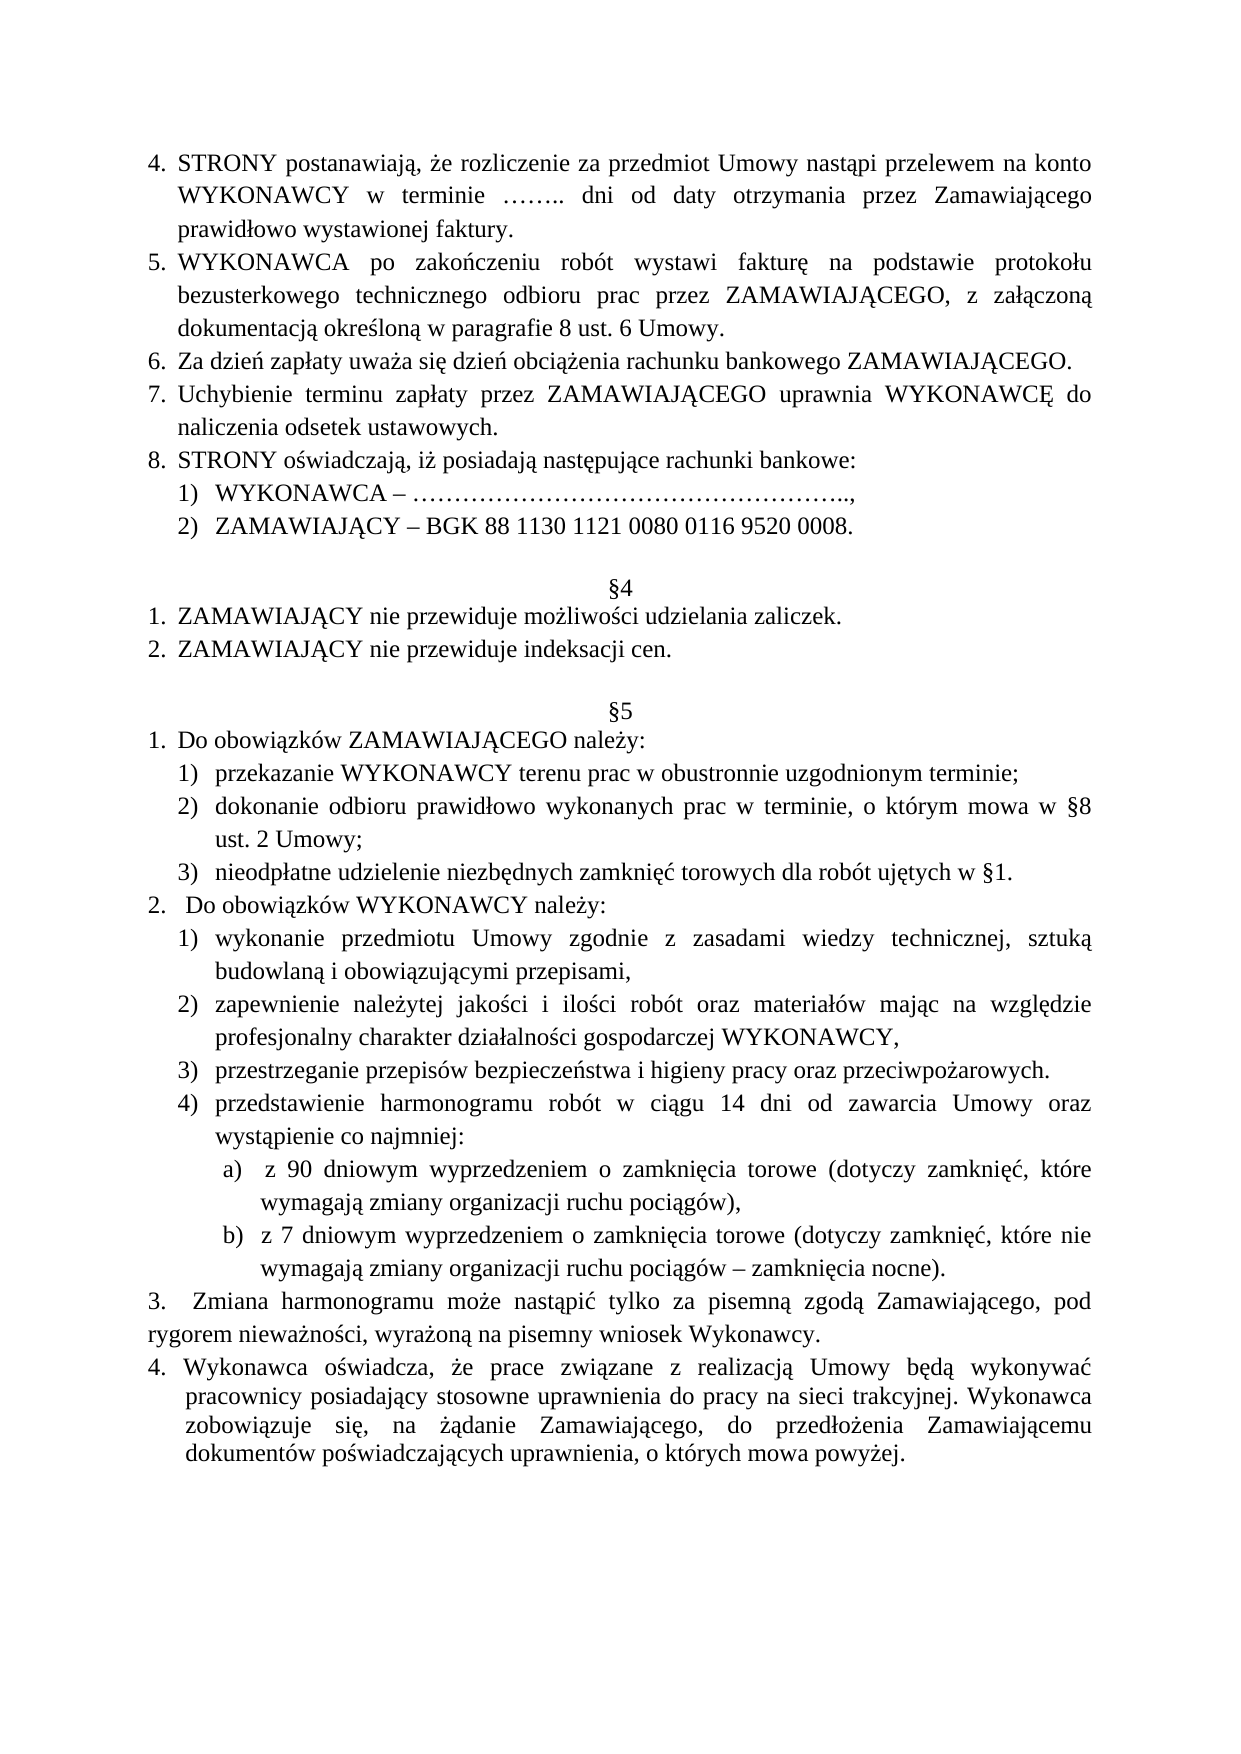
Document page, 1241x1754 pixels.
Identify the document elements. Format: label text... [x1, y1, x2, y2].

list nieodpłatne udzielenie niezbędnych zamknięć torowych dla robót ujętych w §1. [177, 857, 1093, 886]
list WYKONAWCA po zakończeniu robót wystawi fakturę na podstawie protokołu bezusterkowego technicznego odbioru prac przez ZAMAWIAJĄCEGO, z załączoną dokumentacją określoną w paragrafie 8 ust. 6 Umowy. [148, 247, 1093, 341]
list Do obowiązków WYKONAWCY należy: [148, 890, 1093, 919]
list STRONY postanawiają, że rozliczenie za przedmiot Umowy nastąpi przelewem na konto WYKONAWCY w terminie …….. dni od daty otrzymania przez Zamawiającego prawidłowo wystawionej faktury. [148, 148, 1093, 242]
list STRONY oświadczają, iż posiadają następujące rachunki bankowe: [148, 445, 1093, 473]
list ZAMAWIAJĄCY nie przewiduje możliwości udzielania zaliczek. [148, 601, 1093, 630]
list ZAMAWIAJĄCY nie przewiduje indeksacji cen. [148, 634, 1093, 663]
text 3. Zmiana harmonogramu może nastąpić tylko za pisemną zgodą Zamawiającego, pod rygorem nieważności, wyrażoną na pisemny wniosek Wykonawcy. [148, 1286, 1093, 1348]
list przekazanie WYKONAWCY terenu prac w obustronnie uzgodnionym terminie; [177, 758, 1093, 787]
list dokonanie odbioru prawidłowo wykonanych prac w terminie, o którym mowa w §8 ust. 2 Umowy; [177, 791, 1093, 853]
list zapewnienie należytej jakości i ilości robót oraz materiałów mając na względzie profesjonalny charakter działalności gospodarczej WYKONAWCY, [177, 989, 1093, 1051]
list Do obowiązków ZAMAWIAJĄCEGO należy: [148, 725, 1093, 754]
list WYKONAWCA – …………………………………………….., [177, 478, 1093, 507]
text §5 [148, 696, 1093, 725]
list wykonanie przedmiotu Umowy zgodnie z zasadami wiedzy technicznej, sztuką budowlaną i obowiązującymi przepisami, [177, 923, 1093, 985]
text a) z 90 dniowym wyprzedzeniem o zamknięcia torowe (dotyczy zamknięć, które wymagają zmiany organizacji ruchu pociągów), [223, 1154, 1093, 1216]
text §4 [148, 573, 1093, 601]
list Uchybienie terminu zapłaty przez ZAMAWIAJĄCEGO uprawnia WYKONAWCĘ do naliczenia odsetek ustawowych. [148, 379, 1093, 441]
list przedstawienie harmonogramu robót w ciągu 14 dni od zawarcia Umowy oraz wystąpienie co najmniej: [177, 1088, 1093, 1150]
text b) z 7 dniowym wyprzedzeniem o zamknięcia torowe (dotyczy zamknięć, które nie wymagają zmiany organizacji ruchu pociągów – zamknięcia nocne). [223, 1220, 1093, 1282]
list przestrzeganie przepisów bezpieczeństwa i higieny pracy oraz przeciwpożarowych. [177, 1055, 1093, 1084]
list Za dzień zapłaty uważa się dzień obciążenia rachunku bankowego ZAMAWIAJĄCEGO. [148, 346, 1093, 374]
list ZAMAWIAJĄCY – BGK 88 1130 1121 0080 0116 9520 0008. [177, 511, 1093, 539]
text 4. Wykonawca oświadcza, że prace związane z realizacją Umowy będą wykonywać pracownicy posiadający stosowne uprawnienia do pracy na sieci trakcyjnej. Wykonawca zobowiązuje się, na żądanie Zamawiającego, do przedłożenia Zamawiającemu dokumentów poświadczających uprawnienia, o których mowa powyżej. [148, 1352, 1093, 1467]
